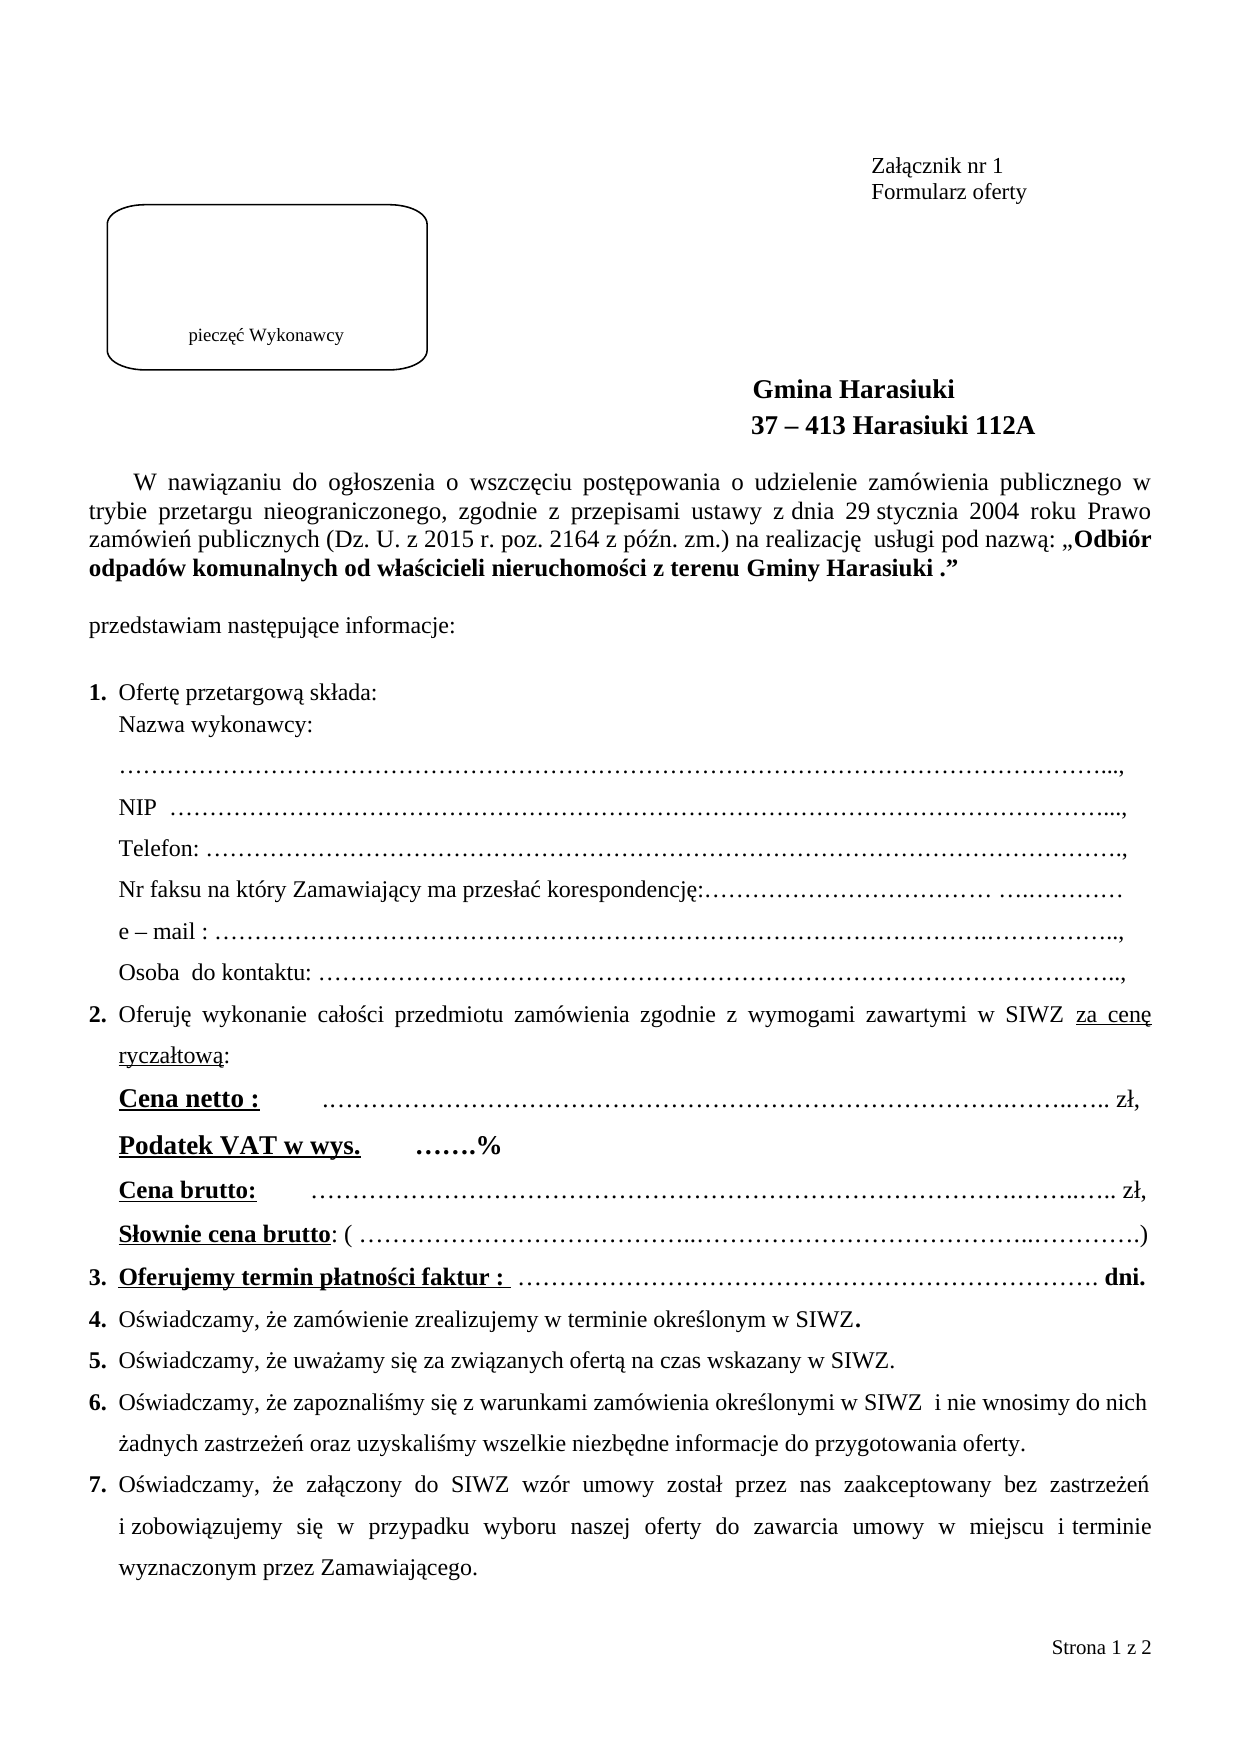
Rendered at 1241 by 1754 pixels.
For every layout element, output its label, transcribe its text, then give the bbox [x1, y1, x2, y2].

list Oświadczamy, że zapoznaliśmy się z warunkami zamówienia określonymi w SIWZ i nie wnosimy do nich [89, 1388, 1152, 1415]
text Gmina Harasiuki [89, 373, 1152, 405]
list Oświadczamy, że zamówienie zrealizujemy w terminie określonym w SIWZ. [89, 1305, 1152, 1333]
text NIP ………………………………………………………………………………………………………..., [118, 793, 1152, 820]
text Cena brutto: ………………………………………………………………………….……..….. zł, [118, 1176, 1152, 1204]
text Podatek VAT w wys. …….% [118, 1129, 1152, 1160]
list Oferuję wykonanie całości przedmiotu zamówienia zgodnie z wymogami zawartymi w SIWZ za cenę ryczałtową: [89, 999, 1152, 1068]
text żadnych zastrzeżeń oraz uzyskaliśmy wszelkie niezbędne informacje do przygotowania oferty. [118, 1429, 1152, 1457]
text Załącznik nr 1 [797, 152, 1152, 178]
text Osoba do kontaktu: ……………………………………………………………………………………….., [118, 958, 1152, 986]
list Oferujemy termin płatności faktur : ……………………………………………………………. dni. [89, 1262, 1152, 1291]
text Formularz oferty [797, 178, 1152, 205]
text Nr faksu na który Zamawiający ma przesłać korespondencję:……………………………… ….………… e – mail : …………………………………………………………………………………….…………….., [118, 876, 1152, 944]
list Oświadczamy, że załączony do SIWZ wzór umowy został przez nas zaakceptowany bez zastrzeżeń i zobowiązujemy się w przypadku wyboru naszej oferty do zawarcia umowy w miejscu i terminie wyznaczonym przez Zamawiającego. [89, 1470, 1152, 1581]
text W nawiązaniu do ogłoszenia o wszczęciu postępowania o udzielenie zamówienia publicznego w trybie przetargu nieograniczonego, zgodnie z przepisami ustawy z dnia 29 stycznia 2004 roku Prawo zamówień publicznych (Dz. U. z 2015 r. poz. 2164 z późn. zm.) na realizację usługi pod nazwą: „Odbiór odpadów komunalnych od właścicieli nieruchomości z terenu Gminy Harasiuki .” [89, 467, 1152, 582]
list Oświadczamy, że uważamy się za związanych ofertą na czas wskazany w SIWZ. [89, 1346, 1152, 1374]
text Nazwa wykonawcy: ……………………………………………………………………………………………………………..., [118, 710, 1152, 779]
list Ofertę przetargową składa: [89, 678, 1152, 706]
text Słownie cena brutto: ( …………………………………..…………………………………..………….) [118, 1219, 1152, 1247]
text Telefon: ……………………………………………………………………………………………………., [118, 834, 1152, 862]
text Cena netto : .……………………………………………………………………….……..….. zł, [118, 1082, 1152, 1113]
text 37 – 413 Harasiuki 112A [89, 409, 1152, 440]
subtitle przedstawiam następujące informacje: [89, 611, 1152, 638]
